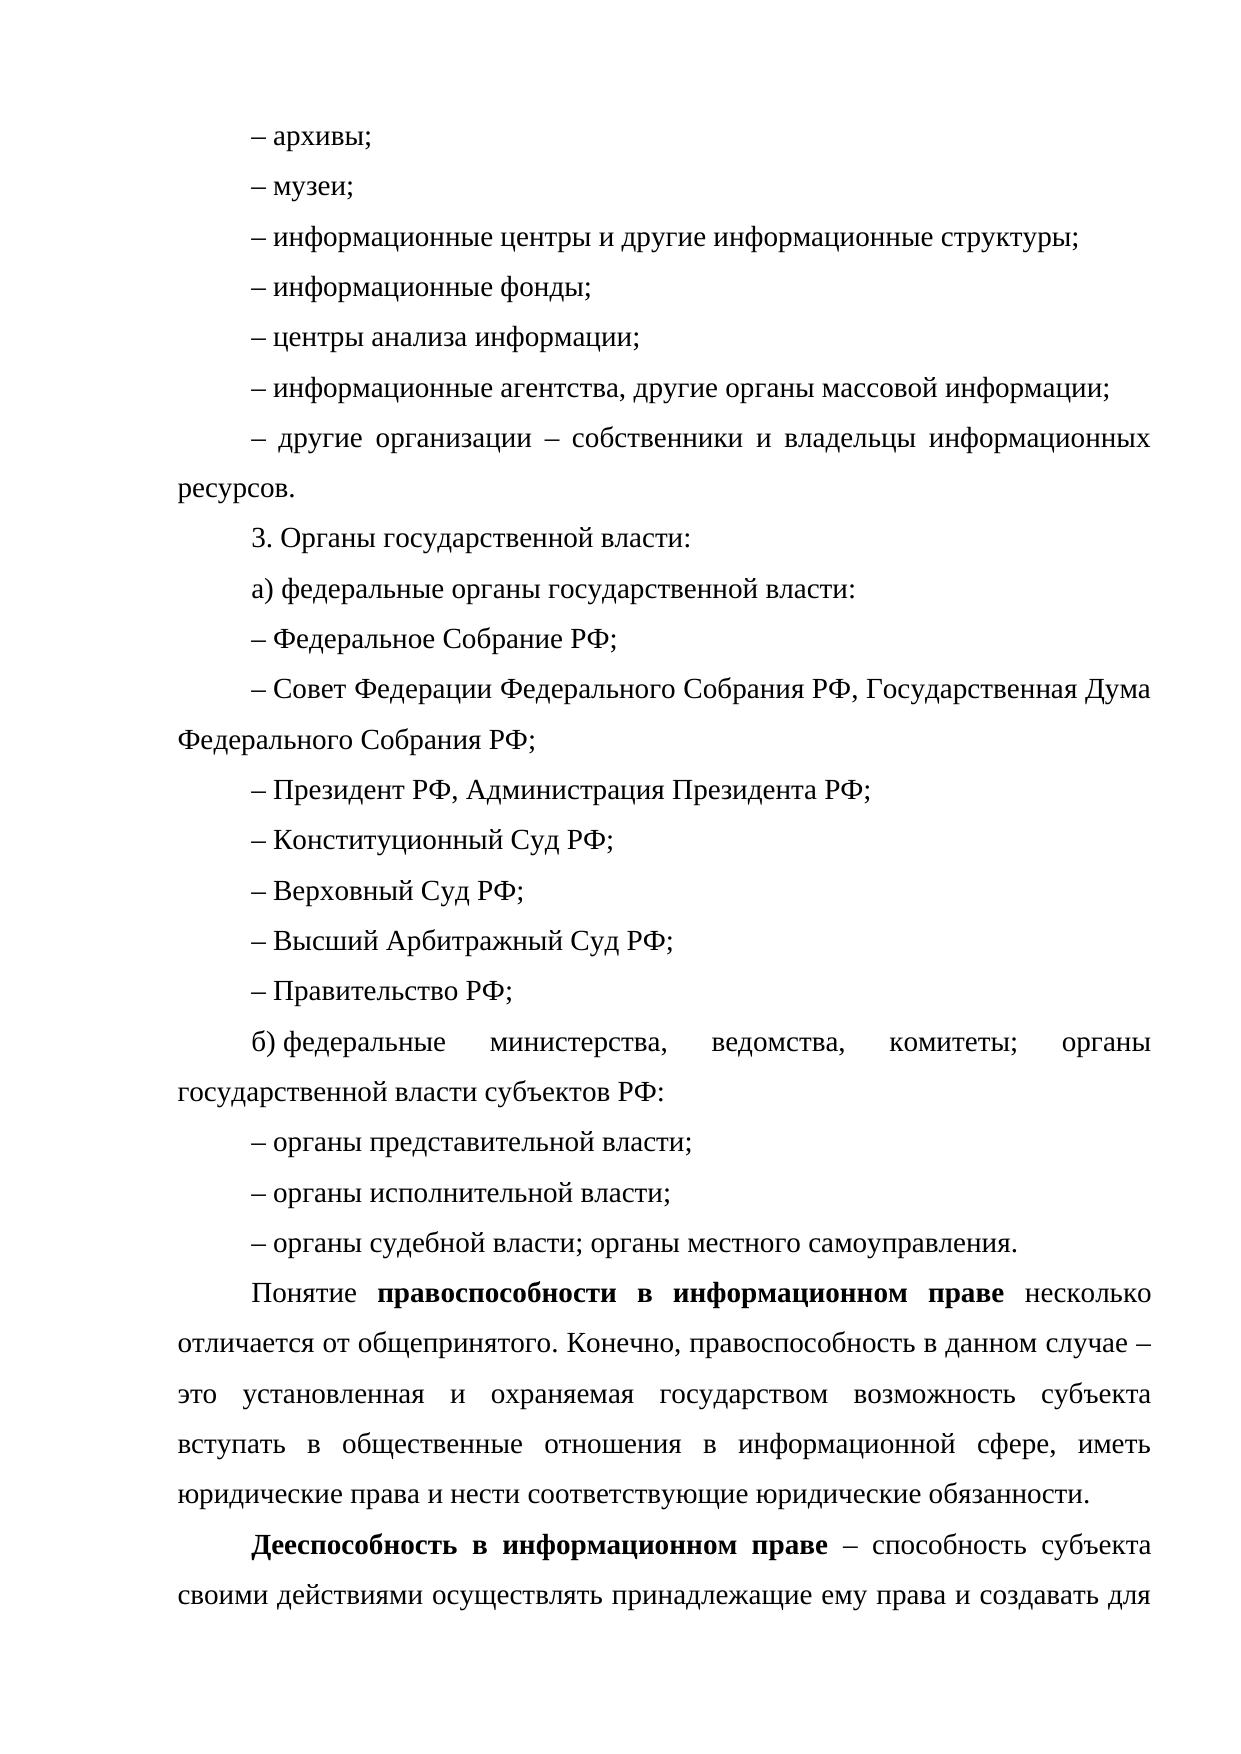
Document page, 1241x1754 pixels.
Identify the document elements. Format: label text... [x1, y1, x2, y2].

text – музеи; [177, 168, 1152, 202]
text – центры анализа информации; [177, 319, 1152, 353]
text – Конституционный Суд РФ; [177, 822, 1152, 856]
text – информационные агентства, другие органы массовой информации; [177, 370, 1152, 403]
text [177, 1527, 1152, 1611]
text – Федеральное Собрание РФ; [177, 621, 1152, 655]
text – информационные центры и другие информационные структуры; [177, 219, 1152, 252]
text – Верховный Суд РФ; [177, 873, 1152, 906]
text – Правительство РФ; [177, 973, 1152, 1007]
text 3. Органы государственной власти: [177, 521, 1152, 554]
text б) федеральные министерства, ведомства, комитеты; органы государственной власти субъектов РФ: [177, 1024, 1152, 1108]
text – Президент РФ, Администрация Президента РФ; [177, 772, 1152, 806]
text – органы судебной власти; органы местного самоуправления. [177, 1225, 1152, 1258]
text – Совет Федерации Федерального Собрания РФ, Государственная Дума Федерального Собрания РФ; [177, 672, 1152, 755]
text – органы исполнительной власти; [177, 1175, 1152, 1208]
text – Высший Арбитражный Суд РФ; [177, 923, 1152, 957]
text Понятие правоспособности в информационном праве несколько отличается от общепринятого. Конечно, правоспособность в данном случае – это установленная и охраняемая государством возможность субъекта вступать в общественные отношения в информационной сфере, иметь юридические права и нести соответствующие юридические обязанности. [177, 1275, 1152, 1510]
text – архивы; [177, 118, 1152, 152]
text – другие организации – собственники и владельцы информационных ресурсов. [177, 420, 1152, 504]
text – органы представительной власти; [177, 1124, 1152, 1158]
text – информационные фонды; [177, 269, 1152, 303]
text а) федеральные органы государственной власти: [177, 571, 1152, 604]
